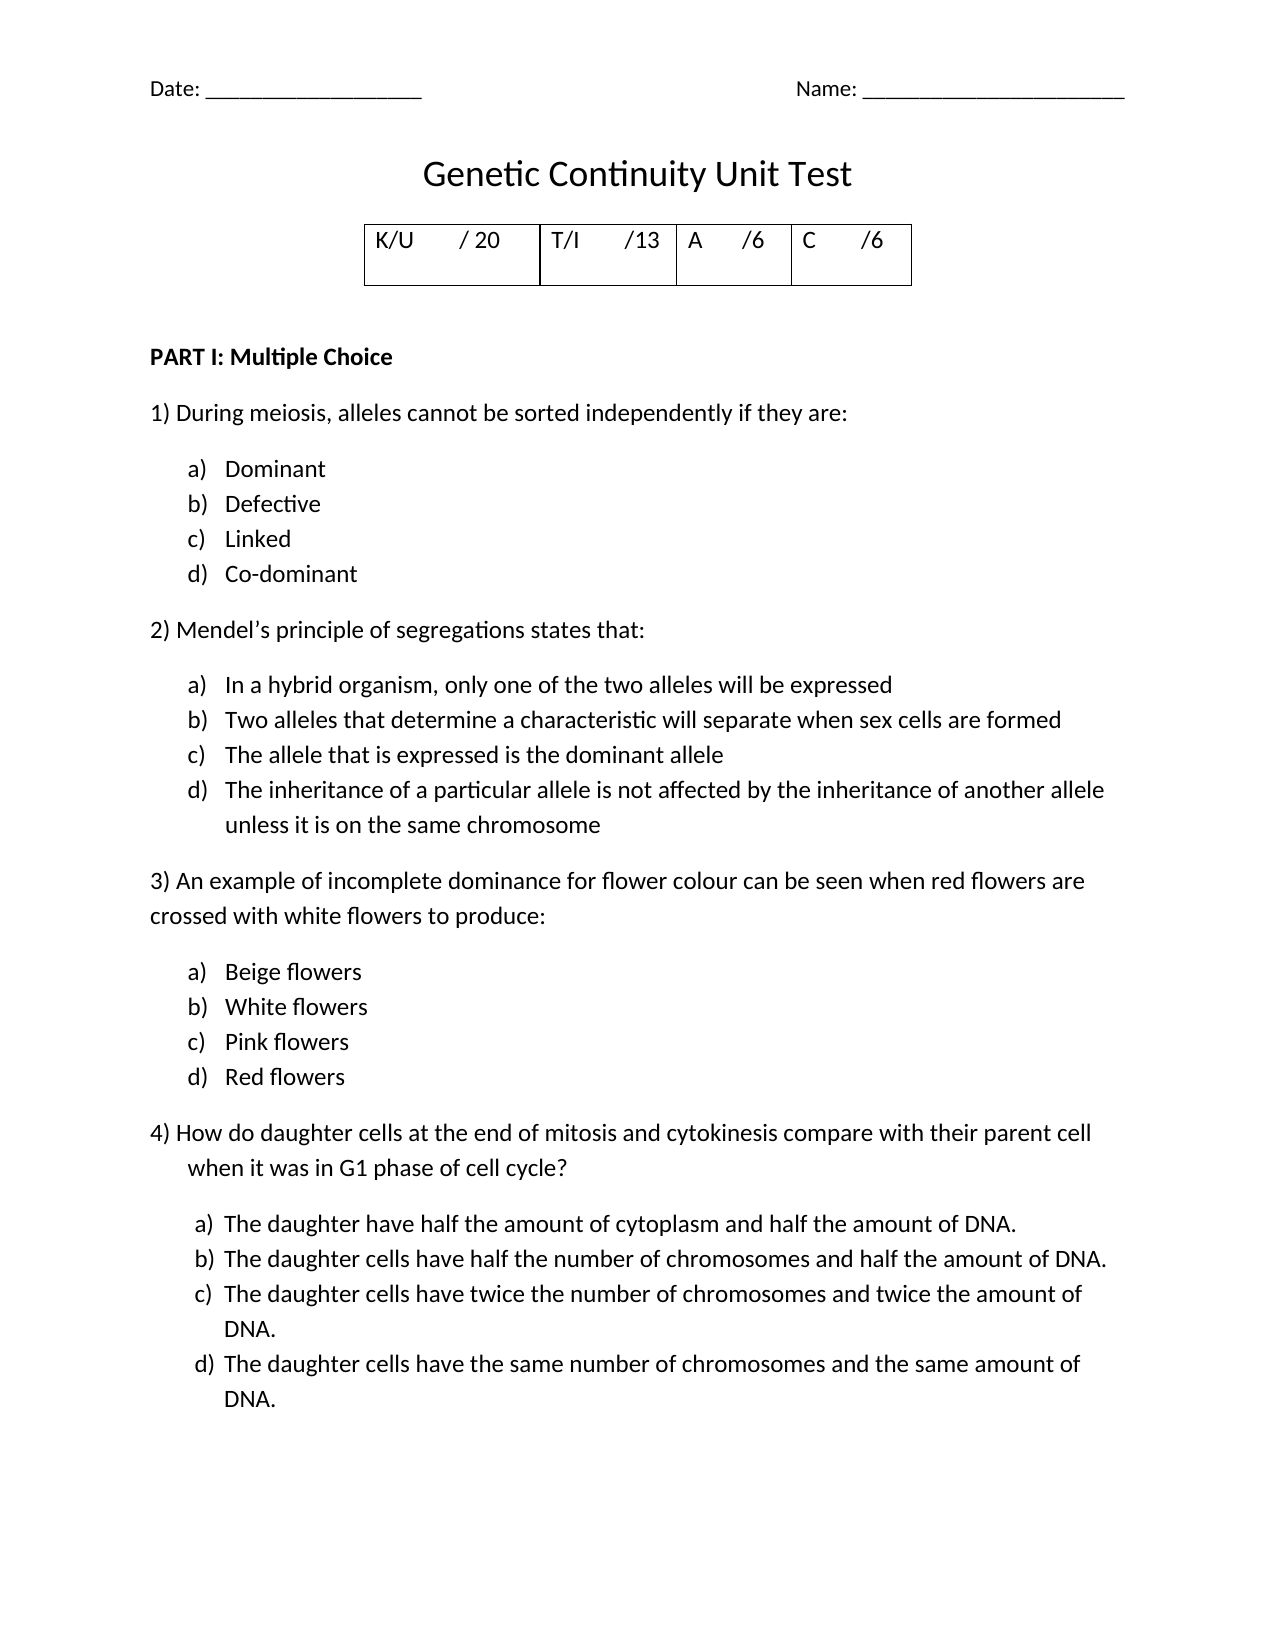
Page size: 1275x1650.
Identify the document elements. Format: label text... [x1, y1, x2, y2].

text 4) How do daughter cells at the end of mitosis and cytokinesis compare with their parent cell when it was in G1 phase of cell cycle? [150, 1117, 1125, 1183]
text PART I: Multiple Choice [150, 341, 1125, 372]
list Red flowers [187, 1061, 1125, 1092]
list Pink flowers [187, 1026, 1125, 1057]
list White flowers [187, 991, 1125, 1022]
table_header T/I /13 [541, 225, 676, 284]
table_header A /6 [677, 225, 791, 284]
text Genetic Continuity Unit Test [150, 150, 1125, 196]
list The daughter cells have half the number of chromosomes and half the amount of DNA. [194, 1243, 1125, 1273]
table_header K/U / 20 [365, 225, 539, 284]
list Beige flowers [187, 956, 1125, 987]
text 2) Mendel’s principle of segregations states that: [150, 614, 1125, 644]
list Dominant [187, 453, 1125, 483]
table_header C /6 [792, 225, 911, 284]
text 3) An example of incomplete dominance for flower colour can be seen when red flowers are crossed with white flowers to produce: [150, 866, 1125, 931]
list Co-dominant [187, 558, 1125, 588]
list In a hybrid organism, only one of the two alleles will be expressed [187, 670, 1125, 700]
list Linked [187, 523, 1125, 553]
list Two alleles that determine a characteristic will separate when sex cells are formed [187, 705, 1125, 735]
list The inheritance of a particular allele is not affected by the inheritance of another allele unless it is on the same chromosome [187, 775, 1125, 840]
list Defective [187, 488, 1125, 518]
text 1) During meiosis, alleles cannot be sorted independently if they are: [150, 397, 1125, 428]
list The daughter have half the amount of cytoplasm and half the amount of DNA. [194, 1208, 1125, 1238]
list The daughter cells have twice the number of chromosomes and twice the amount of DNA. [194, 1278, 1125, 1343]
list The daughter cells have the same number of chromosomes and the same amount of DNA. [194, 1348, 1125, 1413]
list The allele that is expressed is the dominant allele [187, 740, 1125, 770]
